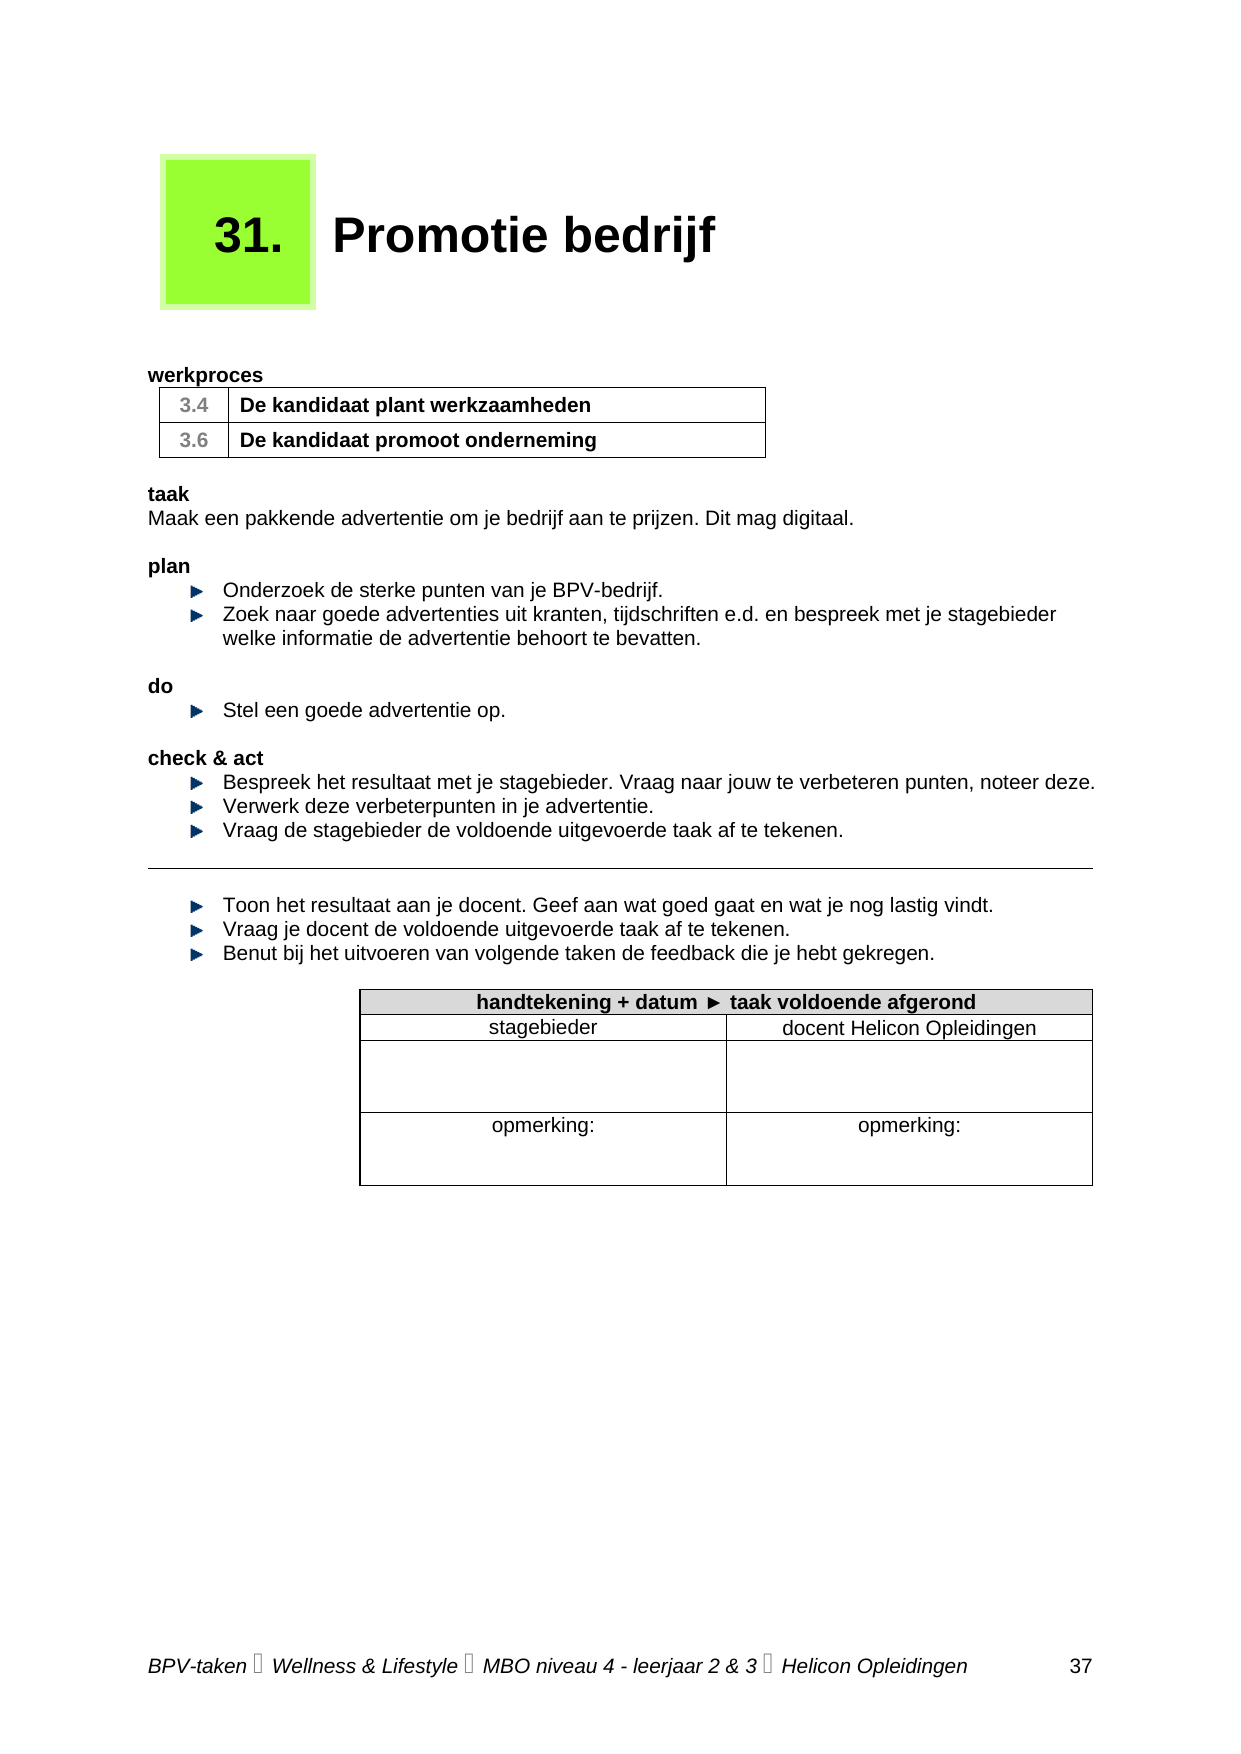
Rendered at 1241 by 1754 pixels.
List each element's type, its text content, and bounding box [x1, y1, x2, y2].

list Zoek naar goede advertenties uit kranten, tijdschriften e.d. en bespreek met je stagebieder welke informatie de advertentie behoort te bevatten. [185, 602, 1093, 650]
picture [186, 920, 203, 937]
picture [186, 700, 203, 718]
table_header handtekening + datum ► taak voldoende afgerond [361, 990, 1092, 1014]
picture [186, 896, 203, 913]
table_cell [727, 1041, 1092, 1112]
text taak [148, 482, 1093, 506]
text plan [148, 554, 1093, 578]
picture [186, 820, 203, 838]
table_header 3.4 [160, 388, 228, 422]
table_header 31. Promotie bedrijf [148, 148, 1065, 315]
table_cell 3.6 [160, 423, 228, 457]
list Verwerk deze verbeterpunten in je advertentie. [185, 794, 1160, 818]
text werkproces [148, 363, 1093, 387]
table_cell opmerking: [727, 1113, 1092, 1185]
table_cell docent Helicon Opleidingen [727, 1015, 1092, 1039]
table_cell stagebieder [361, 1015, 726, 1039]
list Bespreek het resultaat met je stagebieder. Vraag naar jouw te verbeteren punten, noteer deze. [185, 770, 1107, 794]
text check & act [148, 746, 1093, 770]
table_header De kandidaat plant werkzaamheden [229, 388, 765, 422]
list Onderzoek de sterke punten van je BPV-bedrijf. [185, 578, 1093, 602]
table_cell opmerking: [361, 1113, 726, 1185]
text Maak een pakkende advertentie om je bedrijf aan te prijzen. Dit mag digitaal. [148, 506, 1093, 530]
text do [148, 674, 1093, 698]
list Toon het resultaat aan je docent. Geef aan wat goed gaat en wat je nog lastig vindt. [185, 893, 1093, 917]
list Vraag de stagebieder de voldoende uitgevoerde taak af te tekenen. [185, 818, 1093, 842]
table_cell De kandidaat promoot onderneming [229, 423, 765, 457]
picture [186, 772, 203, 790]
picture [186, 944, 203, 961]
list Stel een goede advertentie op. [185, 698, 1093, 722]
picture [186, 605, 203, 622]
list Benut bij het uitvoeren van volgende taken de feedback die je hebt gekregen. [185, 941, 1093, 965]
picture [186, 796, 203, 814]
list Vraag je docent de voldoende uitgevoerde taak af te tekenen. [185, 917, 1093, 941]
table_cell [361, 1041, 726, 1112]
picture [186, 581, 203, 598]
